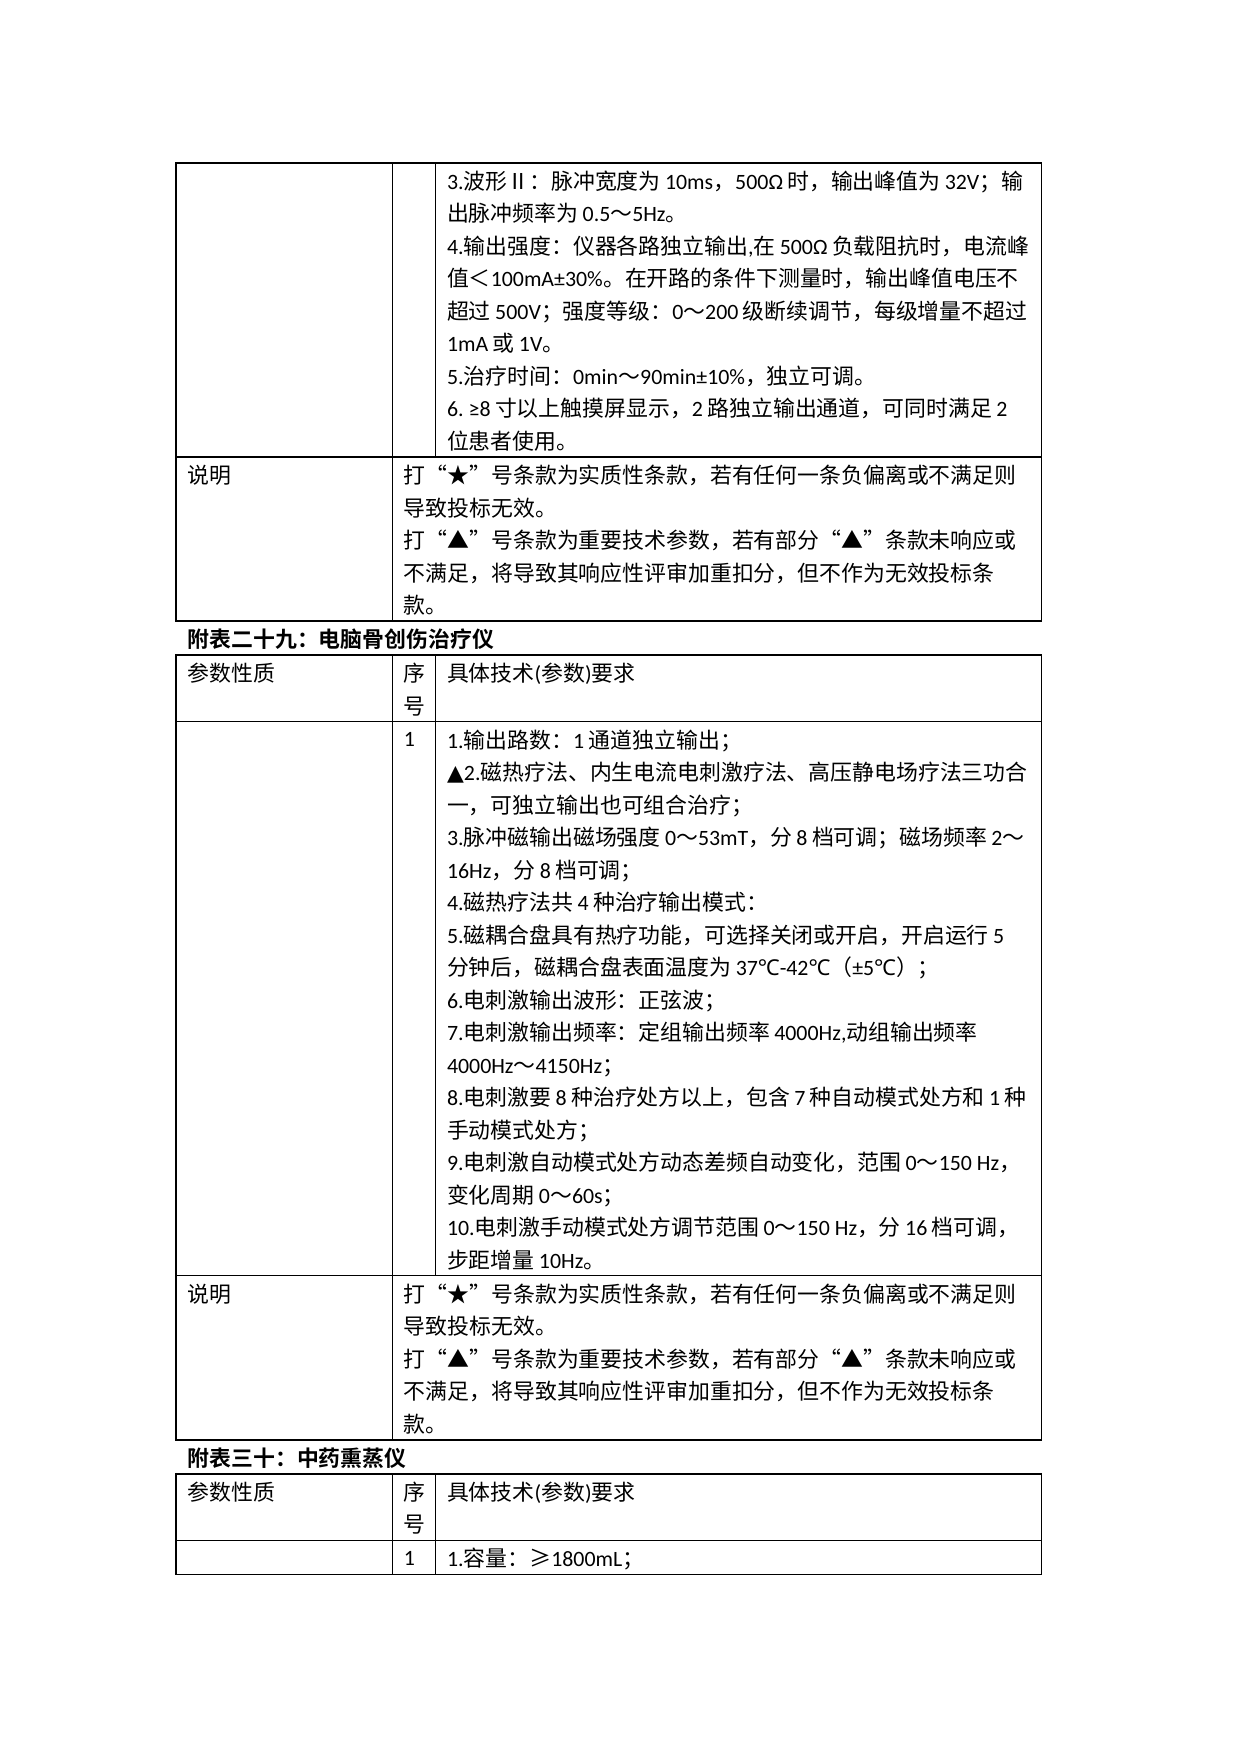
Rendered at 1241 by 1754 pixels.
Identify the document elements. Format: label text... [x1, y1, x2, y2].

table_cell 打“★”号条款为实质性条款，若有任何一条负偏离或不满足则导致投标无效。 打“▲”号条款为重要技术参数，若有部分“▲”条款未响应或不满足，将导致其响应性评审加重扣分，但不作为无效投标条款。 [393, 1276, 1041, 1439]
table_cell [177, 164, 392, 456]
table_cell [436, 1541, 1041, 1573]
table_cell 说明 [177, 1276, 392, 1439]
text 附表三十：中药熏蒸仪 [187, 1440, 1053, 1473]
table_cell 1 [393, 722, 435, 1275]
table_header 具体技术(参数)要求 [436, 656, 1041, 721]
table_header 参数性质 [177, 656, 392, 721]
table_header 参数性质 [177, 1475, 392, 1539]
table_cell 1.输出路数：1通道独立输出； ▲2.磁热疗法、内生电流电刺激疗法、高压静电场疗法三功合一，可独立输出也可组合治疗； 3.脉冲磁输出磁场强度0～53mT，分8档可调；磁场频率2～16Hz，分8档可调； 4.磁热疗法共4种治疗输出模式： 5.磁耦合盘具有热疗功能，可选择关闭或开启，开启运行5分钟后，磁耦合盘表面温度为37℃-42℃（±5℃）； 6.电刺激输出波形：正弦波； 7.电刺激输出频率：定组输出频率4000Hz,动组输出频率4000Hz～4150Hz； 8.电刺激要8种治疗处方以上，包含7种自动模式处方和1种手动模式处方； 9.电刺激自动模式处方动态差频自动变化，范围0～150 Hz，变化周期0～60s； 10.电刺激手动模式处方调节范围0～150 Hz，分16档可调，步距增量10Hz。 [436, 722, 1041, 1275]
table_cell 打“★”号条款为实质性条款，若有任何一条负偏离或不满足则导致投标无效。 打“▲”号条款为重要技术参数，若有部分“▲”条款未响应或不满足，将导致其响应性评审加重扣分，但不作为无效投标条款。 [393, 458, 1041, 620]
table_header 具体技术(参数)要求 [436, 1475, 1041, 1539]
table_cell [436, 164, 1041, 456]
table_cell 说明 [177, 458, 392, 620]
table_cell 1 [393, 1541, 435, 1573]
table_header 序号 [393, 1475, 435, 1539]
text 附表二十九：电脑骨创伤治疗仪 [187, 622, 1053, 654]
table_cell 1 [393, 164, 435, 456]
table_cell [177, 722, 392, 1275]
table_header 序号 [393, 656, 435, 721]
table_cell [177, 1541, 392, 1573]
